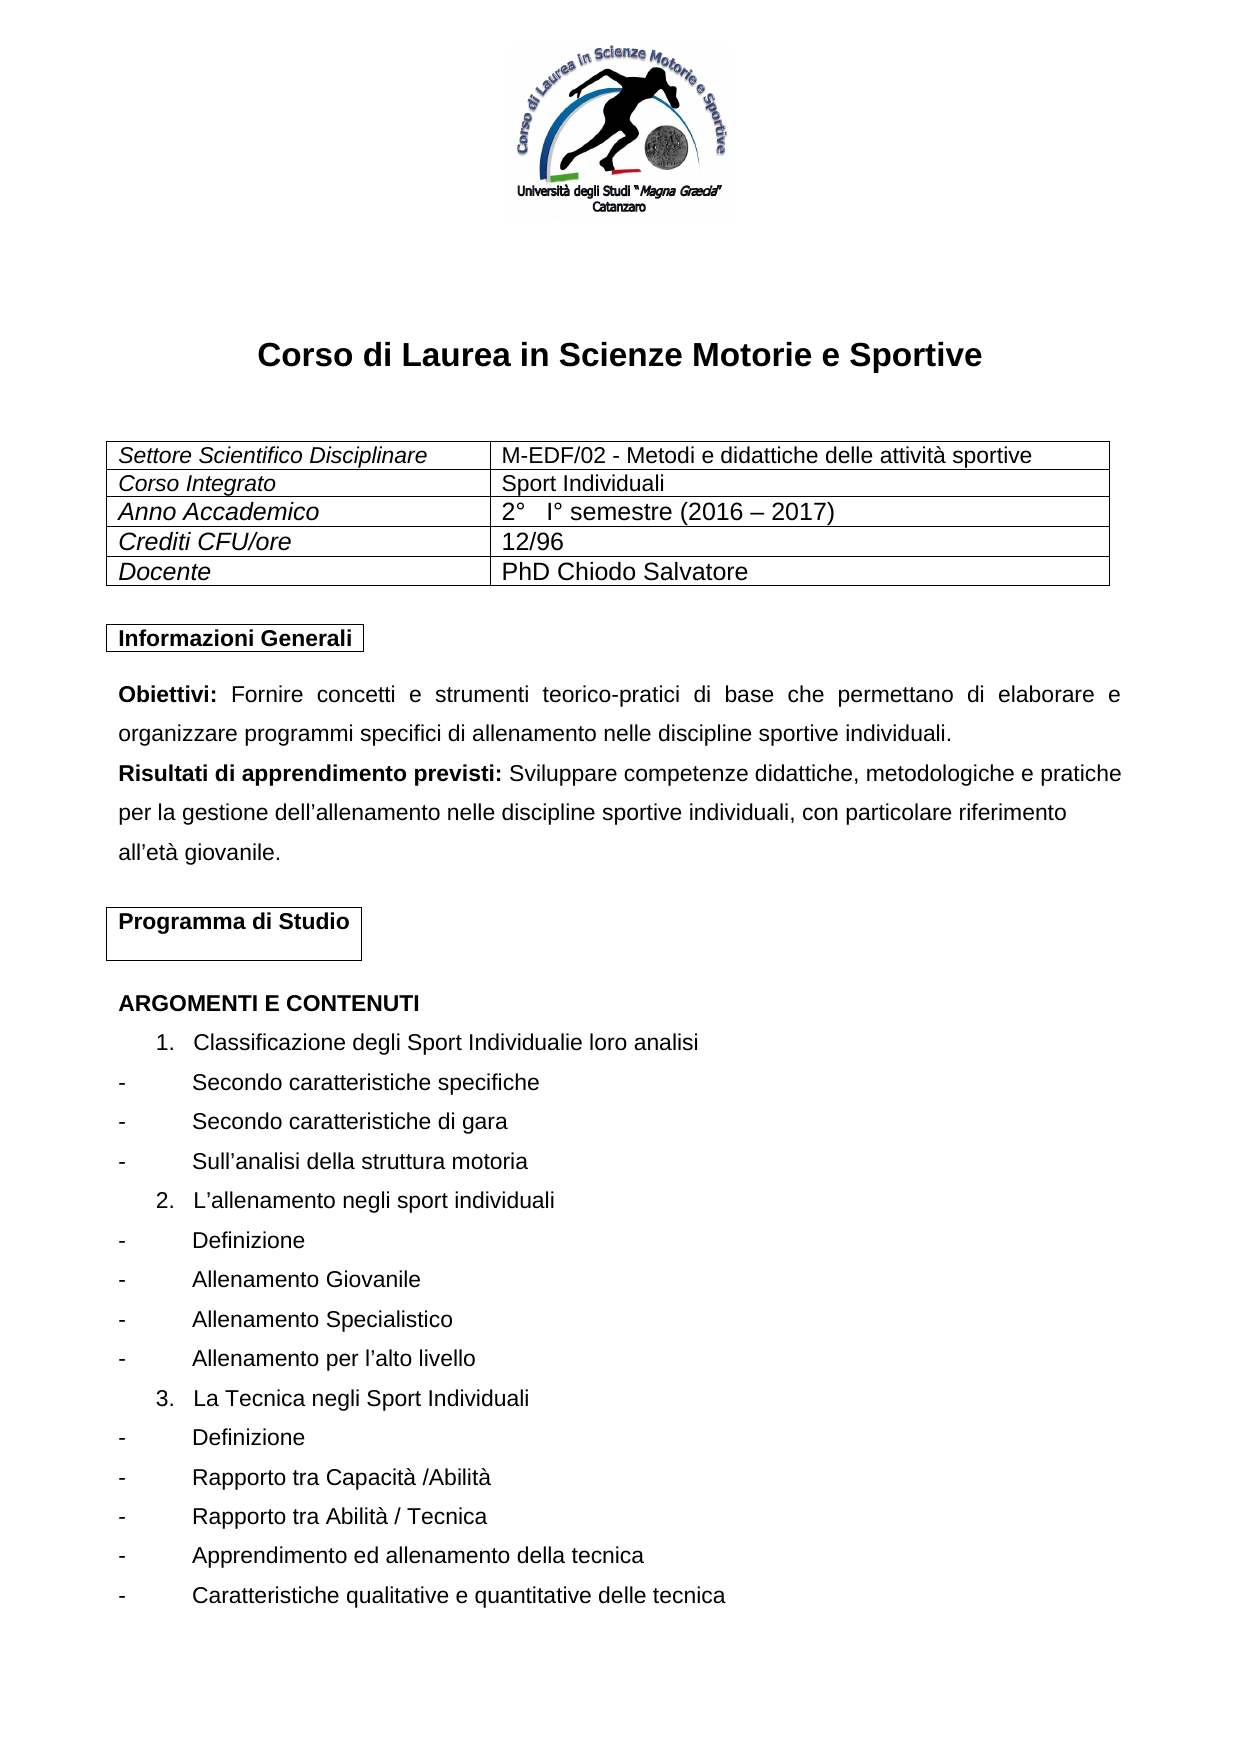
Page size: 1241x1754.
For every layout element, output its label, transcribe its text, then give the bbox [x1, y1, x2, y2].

picture [507, 44, 733, 221]
table_cell Docente [107, 557, 490, 585]
text - Rapporto tra Abilità / Tecnica [118, 1503, 1122, 1529]
text - Definizione [118, 1227, 1122, 1253]
table_cell PhD Chiodo Salvatore [491, 557, 1109, 585]
table_header Settore Scientifico Disciplinare [107, 442, 490, 468]
list La Tecnica negli Sport Individuali [156, 1384, 1122, 1411]
text Obiettivi: Fornire concetti e strumenti teorico-pratici di base che permettano di elaborare e organizzare programmi specifici di allenamento nelle discipline sportive individuali. [118, 681, 1122, 747]
text - Caratteristiche qualitative e quantitative delle tecnica [118, 1582, 1122, 1608]
text - Allenamento Specialistico [118, 1306, 1122, 1332]
text Risultati di apprendimento previsti: Sviluppare competenze didattiche, metodologiche e pratiche per la gestione dell’allenamento nelle discipline sportive individuali, con particolare riferimento all’età giovanile. [118, 760, 1122, 865]
text - Definizione [118, 1424, 1122, 1450]
table_header Informazioni Generali [107, 625, 363, 651]
text - Rapporto tra Capacità /Abilità [118, 1463, 1122, 1490]
table_cell Corso Integrato [107, 470, 490, 496]
text - Allenamento Giovanile [118, 1266, 1122, 1292]
text Corso di Laurea in Scienze Motorie e Sportive [118, 335, 1122, 374]
text - Apprendimento ed allenamento della tecnica [118, 1542, 1122, 1569]
table_cell Sport Individuali [491, 470, 1109, 496]
table_cell 12/96 [491, 527, 1109, 556]
text - Allenamento per l’alto livello [118, 1345, 1122, 1371]
text - Secondo caratteristiche specifiche [118, 1069, 1122, 1095]
table_cell Anno Accademico [107, 497, 490, 526]
text ARGOMENTI E CONTENUTI [118, 990, 1122, 1016]
table_cell Crediti CFU/ore [107, 527, 490, 556]
text - Secondo caratteristiche di gara [118, 1108, 1122, 1134]
text - Sull’analisi della struttura motoria [118, 1148, 1122, 1174]
table_header M-EDF/02 - Metodi e didattiche delle attività sportive [491, 442, 1109, 468]
list Classificazione degli Sport Individualie loro analisi [156, 1029, 1122, 1056]
table_header Programma di Studio [107, 908, 361, 960]
list L’allenamento negli sport individuali [156, 1187, 1122, 1213]
table_cell 2° I° semestre (2016 – 2017) [491, 497, 1109, 526]
